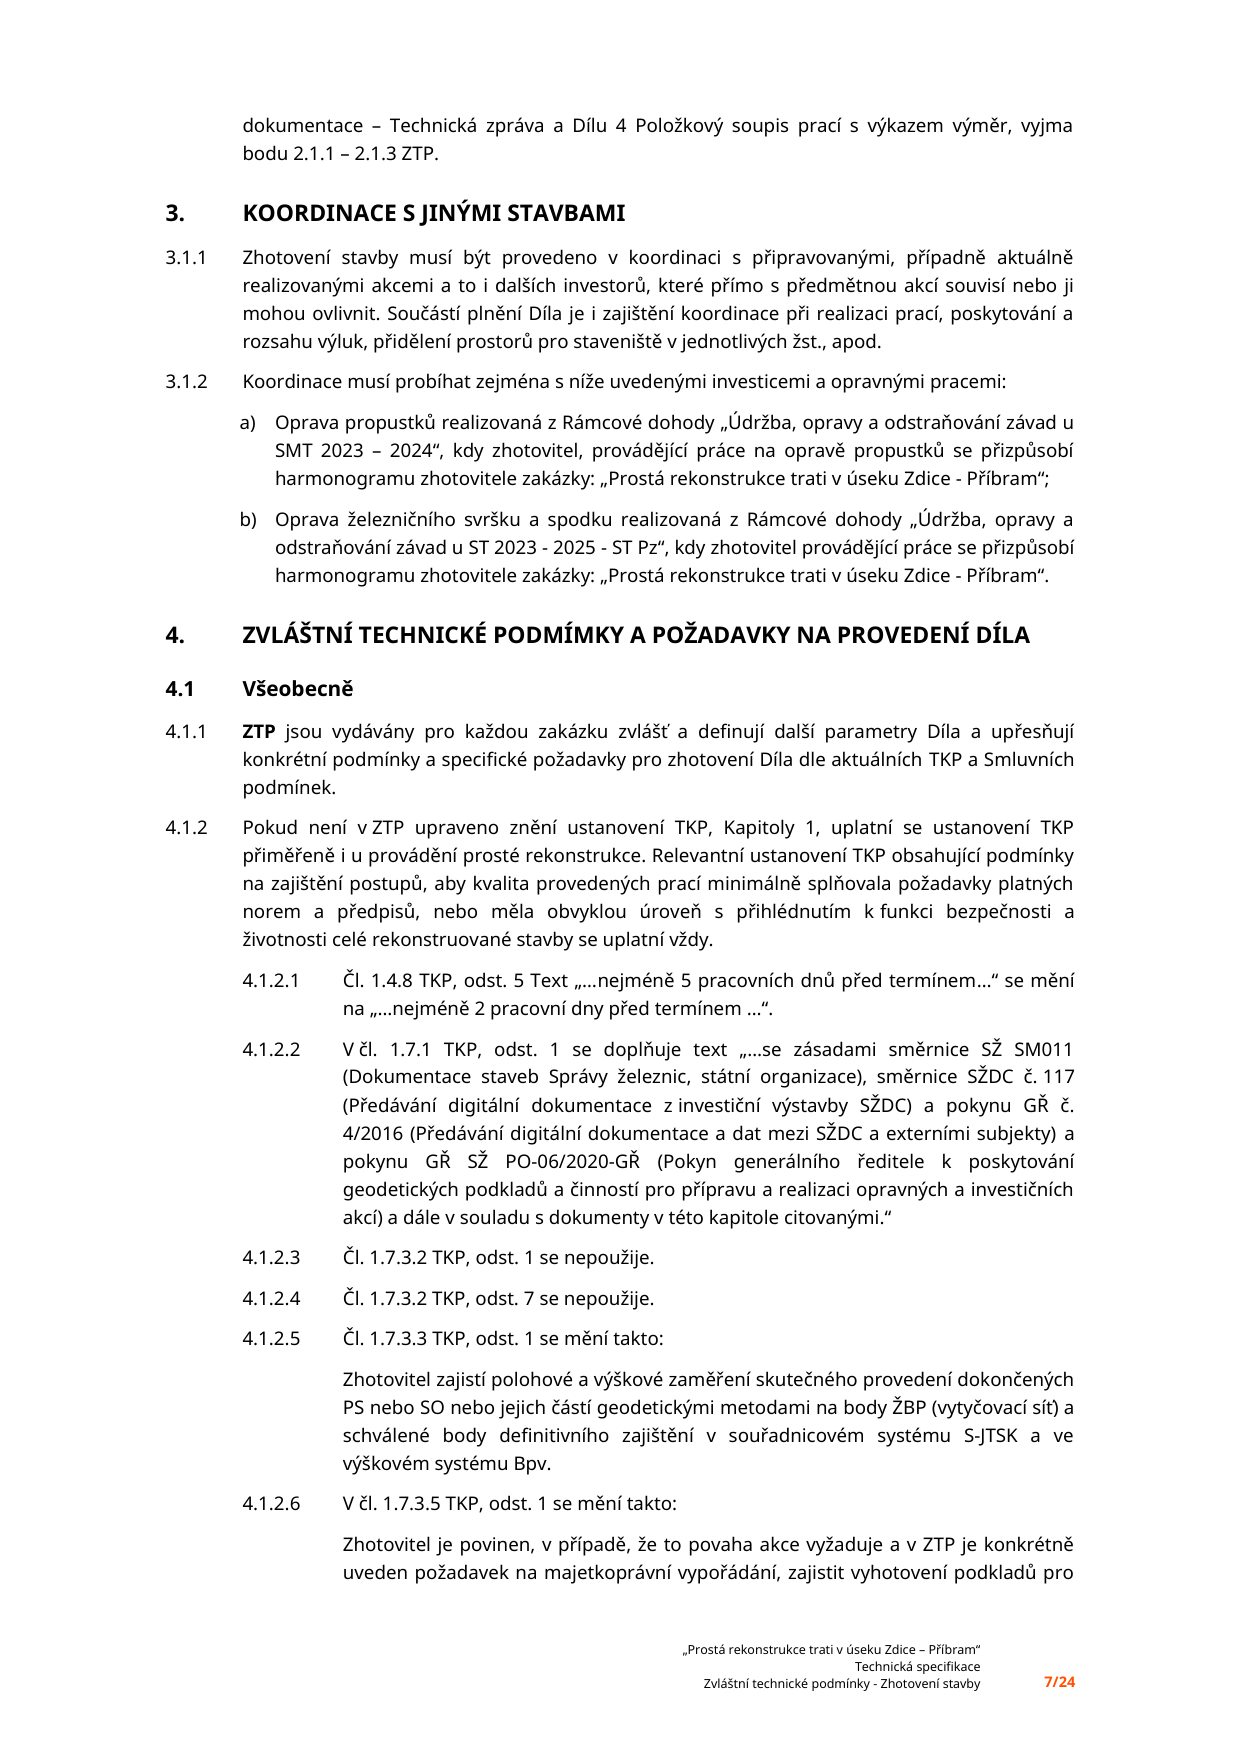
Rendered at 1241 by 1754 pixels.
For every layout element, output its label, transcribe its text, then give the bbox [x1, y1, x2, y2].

list ZTP jsou vydávány pro každou zakázku zvlášť a definují další parametry Díla a upřesňují konkrétní podmínky a specifické požadavky pro zhotovení Díla dle aktuálních TKP a Smluvních podmínek. [165, 718, 1075, 800]
list V čl. 1.7.1 TKP, odst. 1 se doplňuje text „…se zásadami směrnice SŽ SM011 (Dokumentace staveb Správy železnic, státní organizace), směrnice SŽDC č. 117 (Předávání digitální dokumentace z investiční výstavby SŽDC) a pokynu GŘ č. 4/2016 (Předávání digitální dokumentace a dat mezi SŽDC a externími subjekty) a pokynu GŘ SŽ PO-06/2020-GŘ (Pokyn generálního ředitele k poskytování geodetických podkladů a činností pro přípravu a realizaci opravných a investičních akcí) a dále v souladu s dokumenty v této kapitole citovanými.“ [242, 1036, 1075, 1229]
list Pokud není v ZTP upraveno znění ustanovení TKP, Kapitoly 1, uplatní se ustanovení TKP přiměřeně i u provádění prosté rekonstrukce. Relevantní ustanovení TKP obsahující podmínky na zajištění postupů, aby kvalita provedených prací minimálně splňovala požadavky platných norem a předpisů, nebo měla obvyklou úroveň s přihlédnutím k funkci bezpečnosti a životnosti celé rekonstruované stavby se uplatní vždy. [165, 815, 1075, 952]
list KOORDINACE S JINÝMI STAVBAMI [165, 197, 1075, 229]
list Čl. 1.7.3.3 TKP, odst. 1 se mění takto: [242, 1326, 1075, 1351]
text Zhotovitel zajistí polohové a výškové zaměření skutečného provedení dokončených PS nebo SO nebo jejich částí geodetickými metodami na body ŽBP (vytyčovací síť) a schválené body definitivního zajištění v souřadnicovém systému S-JTSK a ve výškovém systému Bpv. [343, 1366, 1075, 1476]
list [165, 112, 1075, 166]
list Zhotovení stavby musí být provedeno v koordinaci s připravovanými, případně aktuálně realizovanými akcemi a to i dalších investorů, které přímo s předmětnou akcí souvisí nebo ji mohou ovlivnit. Součástí plnění Díla je i zajištění koordinace při realizaci prací, poskytování a rozsahu výluk, přidělení prostorů pro staveniště v jednotlivých žst., apod. [165, 244, 1075, 354]
list Všeobecně [165, 674, 1075, 703]
list Zvláštní TECHNICKÉ podmímky a požadavky na PROVEDENÍ DÍLA [165, 619, 1075, 650]
list Čl. 1.7.3.2 TKP, odst. 7 se nepoužije. [242, 1285, 1075, 1311]
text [343, 1531, 1075, 1585]
list Čl. 1.7.3.2 TKP, odst. 1 se nepoužije. [242, 1244, 1075, 1270]
list V čl. 1.7.3.5 TKP, odst. 1 se mění takto: [242, 1491, 1075, 1516]
list Čl. 1.4.8 TKP, odst. 5 Text „…nejméně 5 pracovních dnů před termínem…“ se mění na „…nejméně 2 pracovní dny před termínem …“. [242, 967, 1075, 1021]
list Oprava železničního svršku a spodku realizovaná z Rámcové dohody „Údržba, opravy a odstraňování závad u ST 2023 - 2025 - ST Pz“, kdy zhotovitel provádějící práce se přizpůsobí harmonogramu zhotovitele zakázky: „Prostá rekonstrukce trati v úseku Zdice - Příbram“. [239, 506, 1075, 587]
list Koordinace musí probíhat zejména s níže uvedenými investicemi a opravnými pracemi: [165, 369, 1075, 394]
list Oprava propustků realizovaná z Rámcové dohody „Údržba, opravy a odstraňování závad u SMT 2023 – 2024“, kdy zhotovitel, provádějící práce na opravě propustků se přizpůsobí harmonogramu zhotovitele zakázky: „Prostá rekonstrukce trati v úseku Zdice - Příbram“; [239, 409, 1075, 491]
